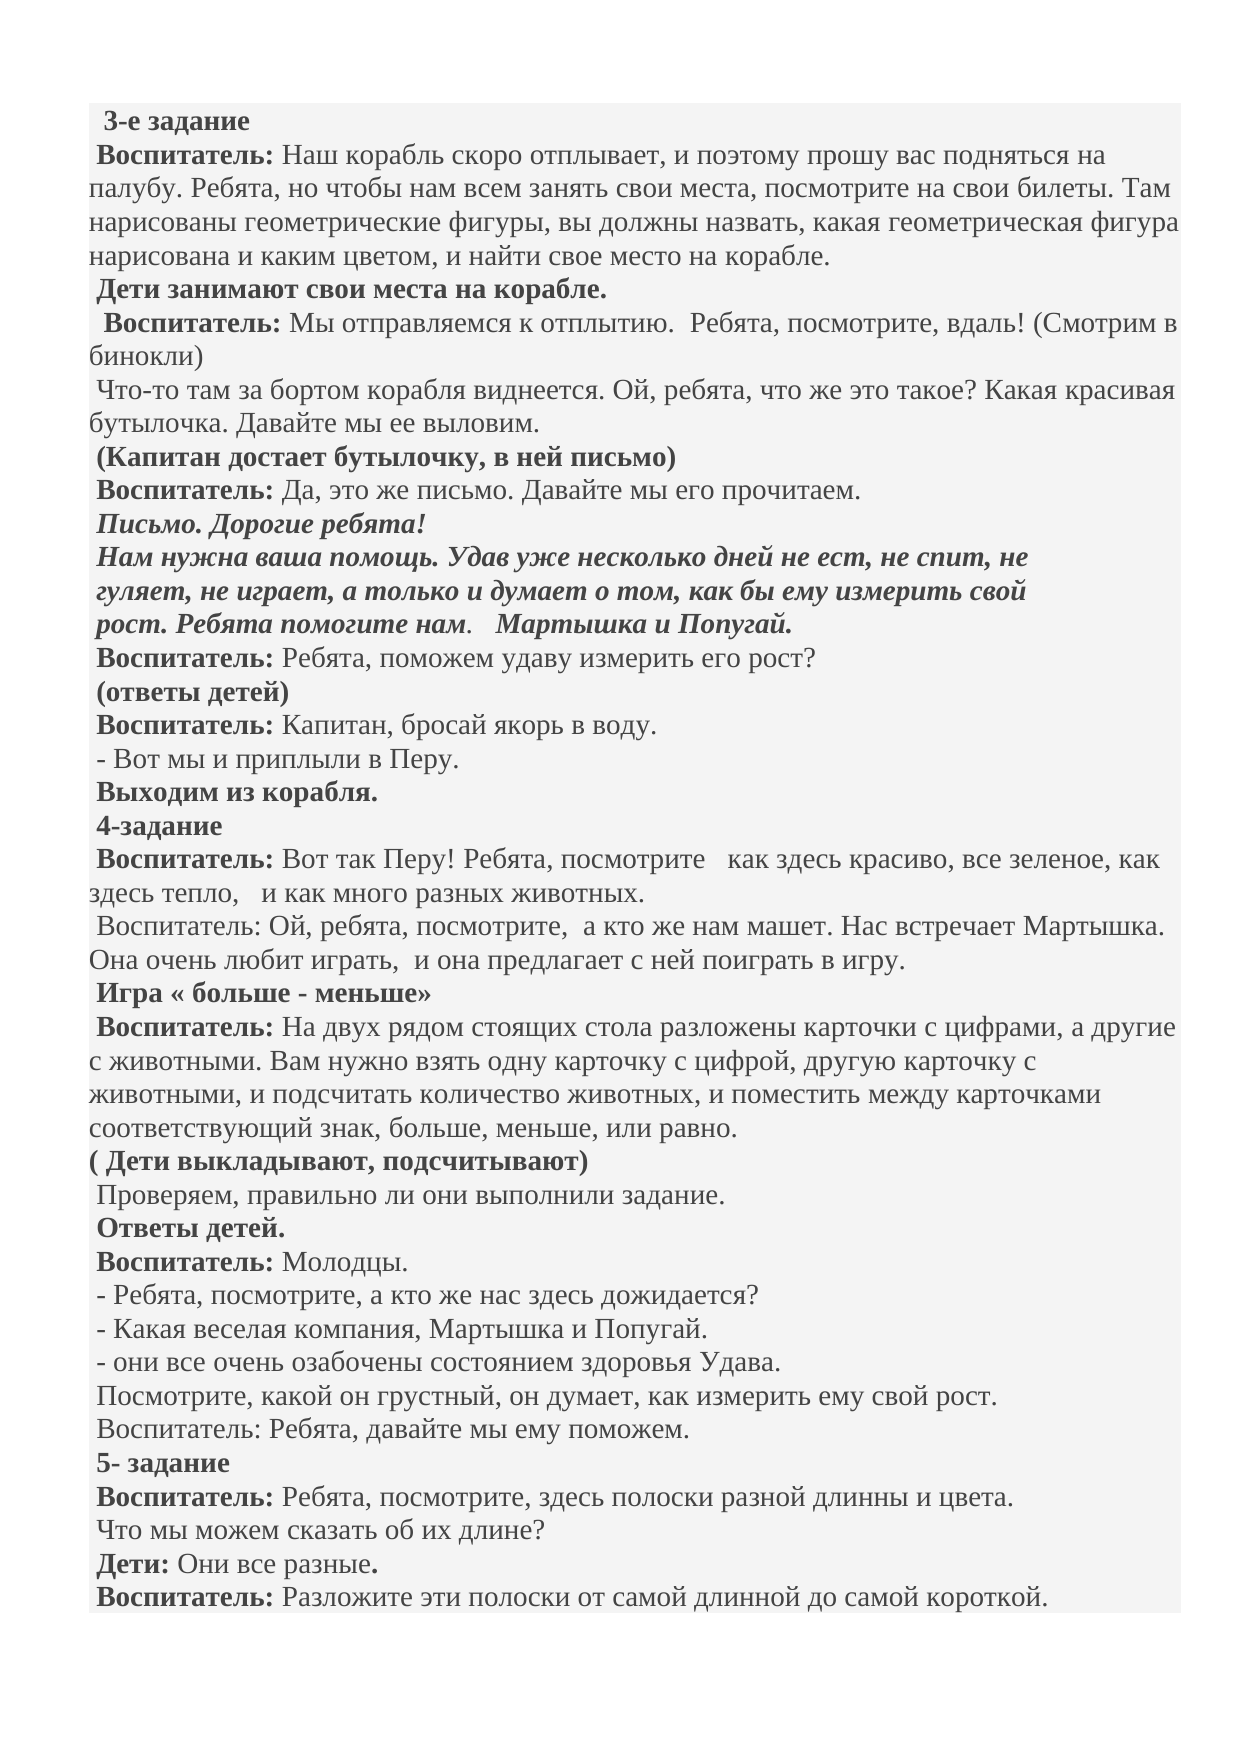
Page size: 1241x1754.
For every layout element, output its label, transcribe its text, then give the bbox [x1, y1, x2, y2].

text Проверяем, правильно ли они выполнили задание. [89, 1177, 1181, 1210]
text Нам нужна ваша помощь. Удав уже несколько дней не ест, не спит, не [89, 539, 1181, 573]
text Воспитатель: Мы отправляемся к отплытию. Ребята, посмотрите, вдаль! (Смотрим в бинокли) [89, 305, 1181, 372]
text Выходим из корабля. [89, 774, 1181, 808]
text Дети занимают свои места на корабле. [89, 271, 1181, 305]
text Дети: Они все разные. [89, 1546, 1181, 1579]
text Воспитатель: Молодцы. [89, 1244, 1181, 1277]
text Воспитатель: На двух рядом стоящих стола разложены карточки с цифрами, а другие с животными. Вам нужно взять одну карточку с цифрой, другую карточку с животными, и подсчитать количество животных, и поместить между карточками соответствующий знак, больше, меньше, или равно. [89, 1009, 1181, 1143]
text - Вот мы и приплыли в Перу. [89, 741, 1181, 774]
text Воспитатель: Разложите эти полоски от самой длинной до самой короткой. [89, 1579, 1181, 1613]
text (ответы детей) [89, 674, 1181, 707]
text Воспитатель: Капитан, бросай якорь в воду. [89, 707, 1181, 741]
text Воспитатель: Ребята, поможем удаву измерить его рост? [89, 640, 1181, 674]
text Воспитатель: Наш корабль скоро отплывает, и поэтому прошу вас подняться на палубу. Ребята, но чтобы нам всем занять свои места, посмотрите на свои билеты. Там нарисованы геометрические фигуры, вы должны назвать, какая геометрическая фигура нарисована и каким цветом, и найти свое место на корабле. [89, 137, 1181, 271]
text гуляет, не играет, а только и думает о том, как бы ему измерить свой [89, 573, 1181, 607]
text - Какая веселая компания, Мартышка и Попугай. [89, 1311, 1181, 1344]
text Что мы можем сказать об их длине? [89, 1512, 1181, 1546]
text рост. Ребята помогите нам. Мартышка и Попугай. [89, 607, 1181, 640]
text 3-е задание [89, 103, 1181, 137]
text Что-то там за бортом корабля виднеется. Ой, ребята, что же это такое? Какая красивая бутылочка. Давайте мы ее выловим. [89, 372, 1181, 439]
text Воспитатель: Ребята, давайте мы ему поможем. [89, 1412, 1181, 1445]
text (Капитан достает бутылочку, в ней письмо) [89, 439, 1181, 472]
text Ответы детей. [89, 1210, 1181, 1244]
text Воспитатель: Ребята, посмотрите, здесь полоски разной длинны и цвета. [89, 1479, 1181, 1512]
text 5- задание [89, 1445, 1181, 1479]
text ( Дети выкладывают, подсчитывают) [89, 1143, 1181, 1177]
text Посмотрите, какой он грустный, он думает, как измерить ему свой рост. [89, 1378, 1181, 1412]
text Письмо. Дорогие ребята! [89, 506, 1181, 539]
text Воспитатель: Ой, ребята, посмотрите, а кто же нам машет. Нас встречает Мартышка. Она очень любит играть, и она предлагает с ней поиграть в игру. [89, 908, 1181, 976]
text - Ребята, посмотрите, а кто же нас здесь дожидается? [89, 1277, 1181, 1311]
text Воспитатель: Да, это же письмо. Давайте мы его прочитаем. [89, 472, 1181, 506]
text Игра « больше - меньше» [89, 976, 1181, 1009]
text - они все очень озабочены состоянием здоровья Удава. [89, 1344, 1181, 1378]
text Воспитатель: Вот так Перу! Ребята, посмотрите как здесь красиво, все зеленое, как здесь тепло, и как много разных животных. [89, 841, 1181, 908]
text 4-задание [89, 808, 1181, 841]
